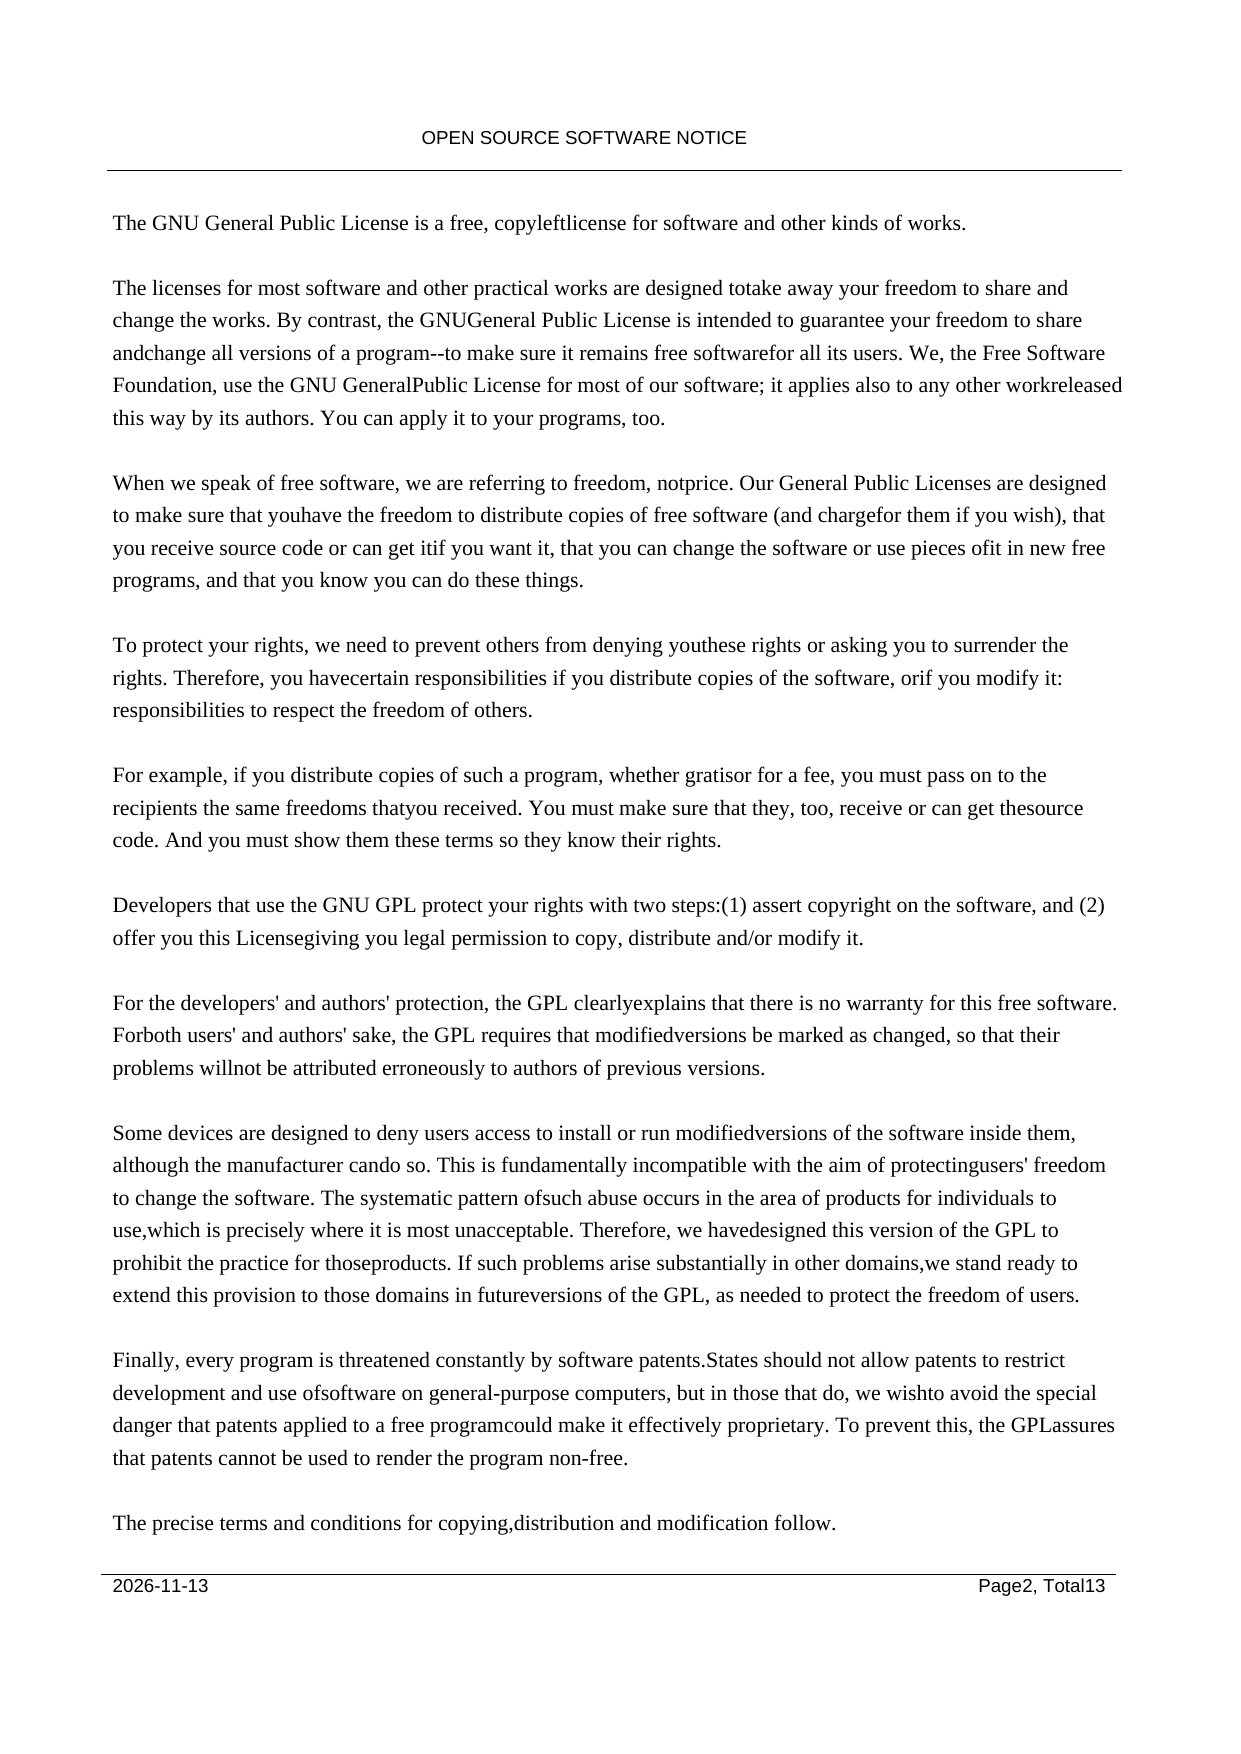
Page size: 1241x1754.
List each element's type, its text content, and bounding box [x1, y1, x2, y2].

text For example, if you distribute copies of such a program, whether gratisor for a fee, you must pass on to the recipients the same freedoms thatyou received. You must make sure that they, too, receive or can get thesource code. And you must show them these terms so they know their rights. [112, 759, 1128, 856]
text To protect your rights, we need to prevent others from denying youthese rights or asking you to surrender the rights. Therefore, you havecertain responsibilities if you distribute copies of the software, orif you modify it: responsibilities to respect the freedom of others. [112, 629, 1128, 726]
text For the developers' and authors' protection, the GPL clearlyexplains that there is no warranty for this free software. Forboth users' and authors' sake, the GPL requires that modifiedversions be marked as changed, so that their problems willnot be attributed erroneously to authors of previous versions. [112, 986, 1128, 1084]
text Finally, every program is threatened constantly by software patents.States should not allow patents to restrict development and use ofsoftware on general-purpose computers, but in those that do, we wishto avoid the special danger that patents applied to a free programcould make it effectively proprietary. To prevent this, the GPLassures that patents cannot be used to render the program non-free. [112, 1344, 1128, 1474]
text The licenses for most software and other practical works are designed totake away your freedom to share and change the works. By contrast, the GNUGeneral Public License is intended to guarantee your freedom to share andchange all versions of a program--to make sure it remains free softwarefor all its users. We, the Free Software Foundation, use the GNU GeneralPublic License for most of our software; it applies also to any other workreleased this way by its authors. You can apply it to your programs, too. [112, 271, 1128, 434]
text Developers that use the GNU GPL protect your rights with two steps:(1) assert copyright on the software, and (2) offer you this Licensegiving you legal permission to copy, distribute and/or modify it. [112, 889, 1128, 954]
text The precise terms and conditions for copying,distribution and modification follow. [112, 1506, 1128, 1539]
text When we speak of free software, we are referring to freedom, notprice. Our General Public Licenses are designed to make sure that youhave the freedom to distribute copies of free software (and chargefor them if you wish), that you receive source code or can get itif you want it, that you can change the software or use pieces ofit in new free programs, and that you know you can do these things. [112, 466, 1128, 596]
text The GNU General Public License is a free, copyleftlicense for software and other kinds of works. [112, 206, 1128, 239]
text Some devices are designed to deny users access to install or run modifiedversions of the software inside them, although the manufacturer cando so. This is fundamentally incompatible with the aim of protectingusers' freedom to change the software. The systematic pattern ofsuch abuse occurs in the area of products for individuals to use,which is precisely where it is most unacceptable. Therefore, we havedesigned this version of the GPL to prohibit the practice for thoseproducts. If such problems arise substantially in other domains,we stand ready to extend this provision to those domains in futureversions of the GPL, as needed to protect the freedom of users. [112, 1116, 1128, 1311]
